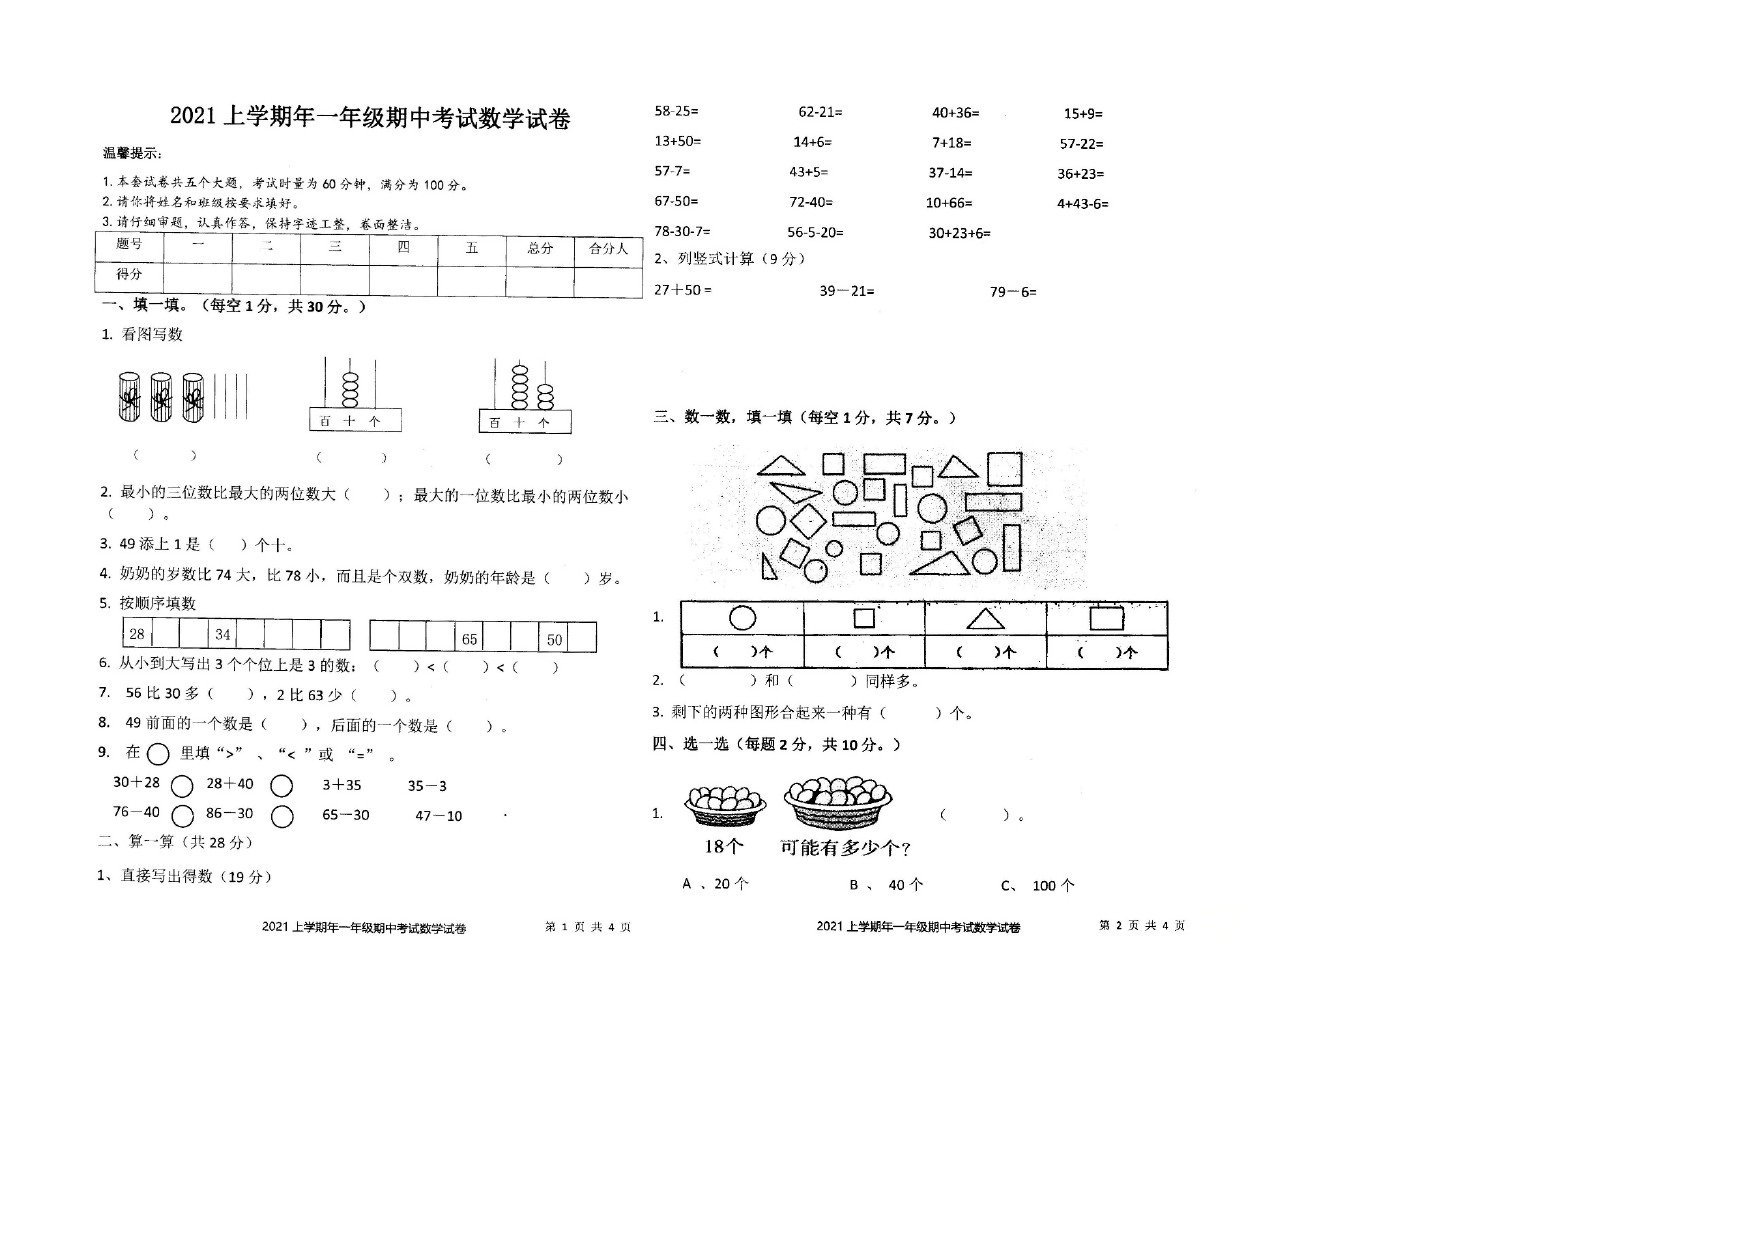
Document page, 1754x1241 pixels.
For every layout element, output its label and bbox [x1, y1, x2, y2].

picture [75, 83, 1242, 949]
